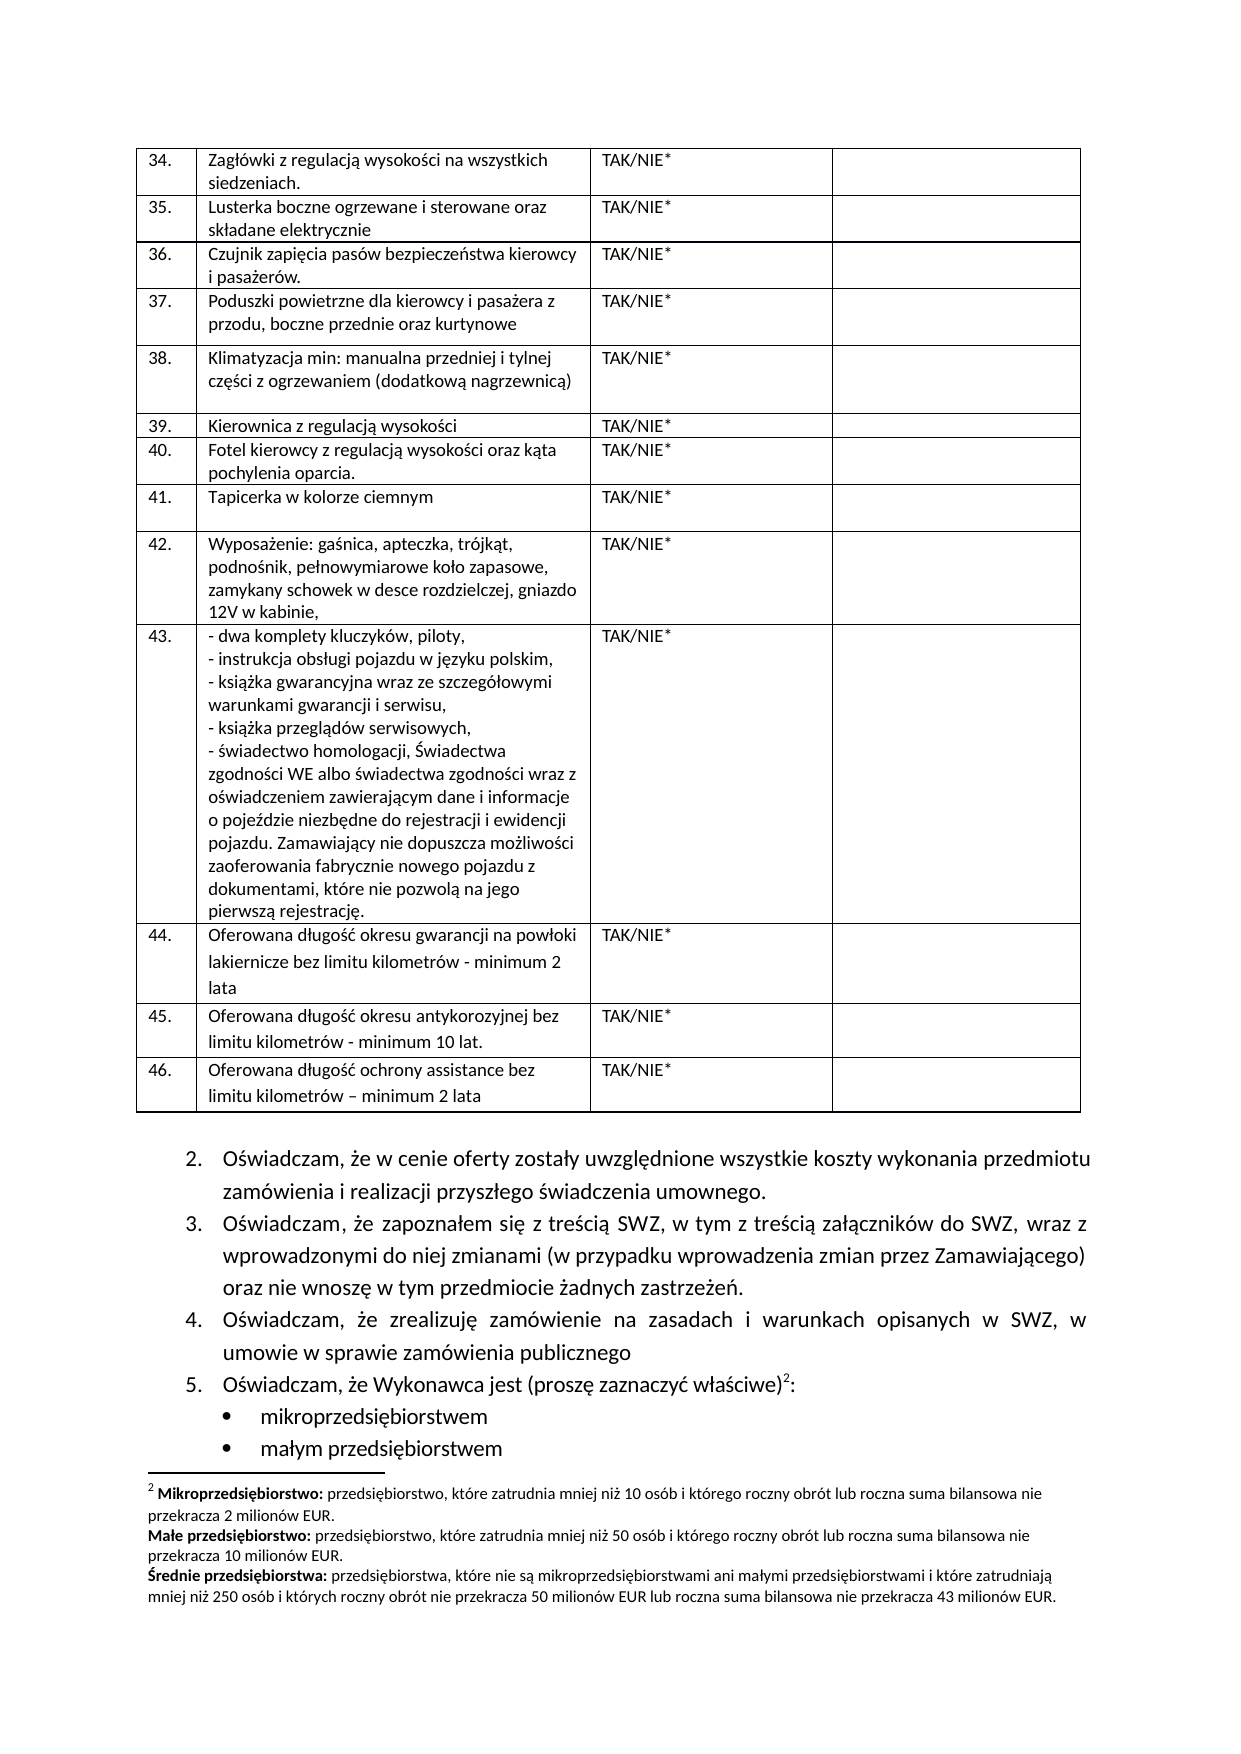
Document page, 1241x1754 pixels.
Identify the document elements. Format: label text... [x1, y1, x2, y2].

table_cell [137, 414, 196, 437]
table_cell TAK/NIE* [591, 346, 832, 413]
table_cell [833, 414, 1080, 437]
table_cell TAK/NIE* [591, 1004, 832, 1057]
table_cell [833, 243, 1080, 288]
table_cell [833, 196, 1080, 241]
table_cell [833, 924, 1080, 1003]
table_cell [137, 485, 196, 531]
table_cell [137, 346, 196, 413]
table_cell TAK/NIE* [591, 1058, 832, 1111]
table_cell Oferowana długość okresu antykorozyjnej bez limitu kilometrów - minimum 10 lat. [197, 1004, 590, 1057]
list mikroprzedsiębiorstwem [223, 1402, 1093, 1430]
table_cell TAK/NIE* [591, 532, 832, 623]
table_cell [833, 532, 1080, 623]
table_cell [833, 346, 1080, 413]
table_cell Czujnik zapięcia pasów bezpieczeństwa kierowcy i pasażerów. [197, 243, 590, 288]
table_cell [833, 149, 1080, 194]
table_cell TAK/NIE* [591, 924, 832, 1003]
table_cell TAK/NIE* [591, 243, 832, 288]
table_cell [137, 289, 196, 345]
list małym przedsiębiorstwem [223, 1434, 1093, 1462]
table_cell TAK/NIE* [591, 289, 832, 345]
table_cell [137, 196, 196, 241]
table_cell Zagłówki z regulacją wysokości na wszystkich siedzeniach. [197, 149, 590, 194]
list Oświadczam, że zrealizuję zamówienie na zasadach i warunkach opisanych w SWZ, w umowie w sprawie zamówienia publicznego [185, 1306, 1087, 1366]
table_cell Poduszki powietrzne dla kierowcy i pasażera z przodu, boczne przednie oraz kurtynowe [197, 289, 590, 345]
table_cell Lusterka boczne ogrzewane i sterowane oraz składane elektrycznie [197, 196, 590, 241]
table_cell Fotel kierowcy z regulacją wysokości oraz kąta pochylenia oparcia. [197, 438, 590, 484]
table_cell [833, 625, 1080, 922]
table_cell [137, 243, 196, 288]
table_cell [137, 532, 196, 623]
table_cell TAK/NIE* [591, 149, 832, 194]
table_cell - dwa komplety kluczyków, piloty, - instrukcja obsługi pojazdu w języku polskim, - książka gwarancyjna wraz ze szczegółowymi warunkami gwarancji i serwisu, - książka przeglądów serwisowych, - świadectwo homologacji, Świadectwa zgodności WE albo świadectwa zgodności wraz z oświadczeniem zawierającym dane i informacje o pojeździe niezbędne do rejestracji i ewidencji pojazdu. Zamawiający nie dopuszcza możliwości zaoferowania fabrycznie nowego pojazdu z dokumentami, które nie pozwolą na jego pierwszą rejestrację. [197, 625, 590, 922]
table_cell [137, 438, 196, 484]
list Oświadczam, że Wykonawca jest (proszę zaznaczyć właściwe): [185, 1370, 1087, 1398]
list Oświadczam, że zapoznałem się z treścią SWZ, w tym z treścią załączników do SWZ, wraz z wprowadzonymi do niej zmianami (w przypadku wprowadzenia zmian przez Zamawiającego) oraz nie wnoszę w tym przedmiocie żadnych zastrzeżeń. [185, 1209, 1087, 1301]
table_cell Wyposażenie: gaśnica, apteczka, trójkąt, podnośnik, pełnowymiarowe koło zapasowe, zamykany schowek w desce rozdzielczej, gniazdo 12V w kabinie, [197, 532, 590, 623]
table_cell [137, 1058, 196, 1111]
table_cell [137, 1004, 196, 1057]
table_cell Oferowana długość okresu gwarancji na powłoki lakiernicze bez limitu kilometrów - minimum 2 lata [197, 924, 590, 1003]
table_cell [833, 485, 1080, 531]
table_cell Kierownica z regulacją wysokości [197, 414, 590, 437]
table_cell Tapicerka w kolorze ciemnym [197, 485, 590, 531]
table_cell [833, 289, 1080, 345]
table_cell TAK/NIE* [591, 196, 832, 241]
table_cell Oferowana długość ochrony assistance bez limitu kilometrów – minimum 2 lata [197, 1058, 590, 1111]
table_cell TAK/NIE* [591, 414, 832, 437]
list Oświadczam, że w cenie oferty zostały uwzględnione wszystkie koszty wykonania przedmiotu zamówienia i realizacji przyszłego świadczenia umownego. [185, 1144, 1093, 1205]
table_cell [137, 149, 196, 194]
table_cell TAK/NIE* [591, 438, 832, 484]
table_cell [137, 924, 196, 1003]
table_cell [833, 438, 1080, 484]
table_cell [833, 1058, 1080, 1111]
table_cell [137, 625, 196, 922]
table_cell [833, 1004, 1080, 1057]
table_cell TAK/NIE* [591, 485, 832, 531]
table_cell Klimatyzacja min: manualna przedniej i tylnej części z ogrzewaniem (dodatkową nagrzewnicą) [197, 346, 590, 413]
table_cell TAK/NIE* [591, 625, 832, 922]
